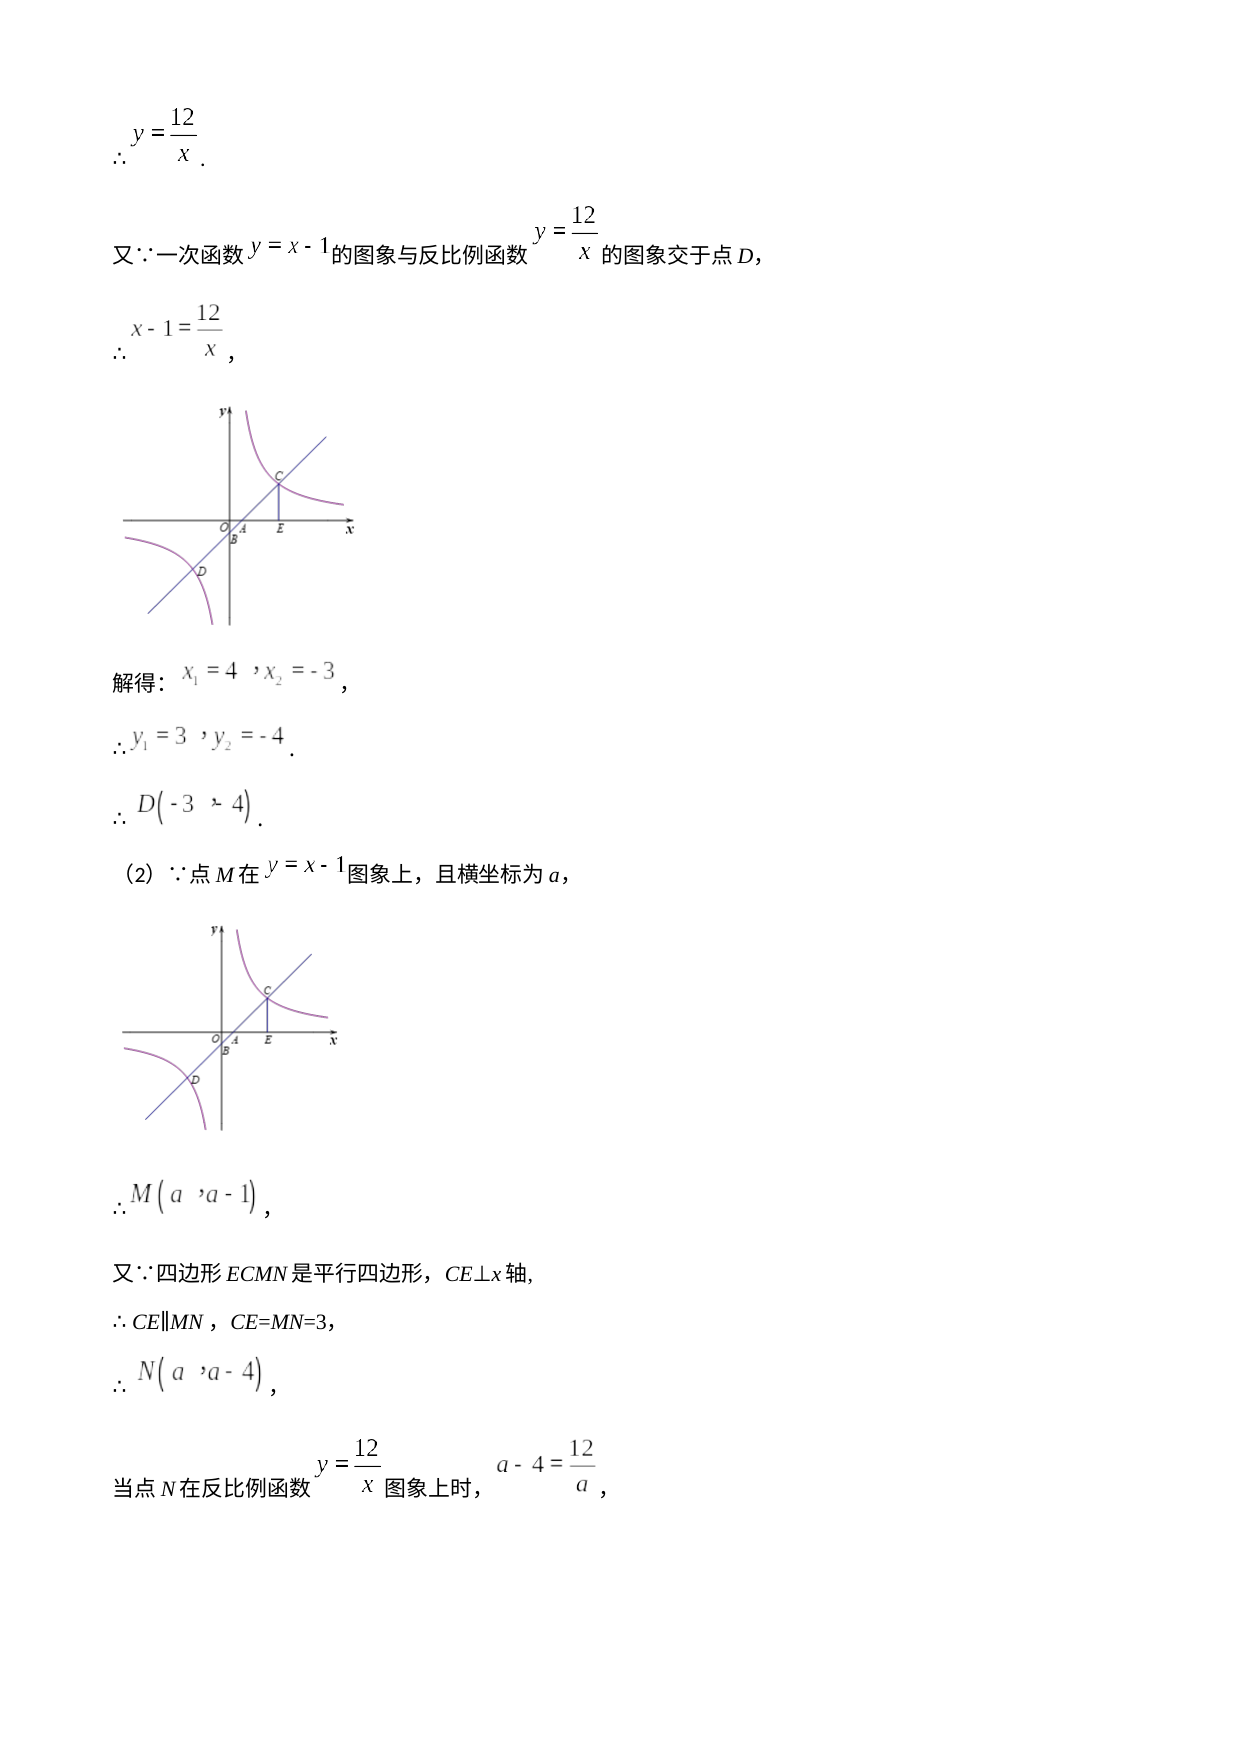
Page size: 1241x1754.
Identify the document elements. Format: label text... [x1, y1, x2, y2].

text ∴， [112, 1174, 1128, 1239]
text 又∵一次函数的图象与反比例函数的图象交于点D， [112, 199, 1128, 297]
text ∴ . [112, 784, 1128, 849]
text ∴. [112, 102, 1128, 199]
picture [112, 914, 346, 1147]
text ∴ ， [112, 1352, 1128, 1417]
text 当点N在反比例函数图象上时，， [112, 1433, 1128, 1530]
text 解得：， [112, 654, 1128, 719]
text ∴. [112, 719, 1128, 784]
text 又∵四边形ECMN是平行四边形，CE⊥x轴, [112, 1255, 1128, 1288]
picture [112, 394, 363, 643]
text ∴ CE∥MN ，CE=MN=3， [112, 1303, 1128, 1336]
text （2）∵点M在图象上，且横坐标为a， [112, 849, 1128, 914]
text ∴， [112, 297, 1128, 394]
